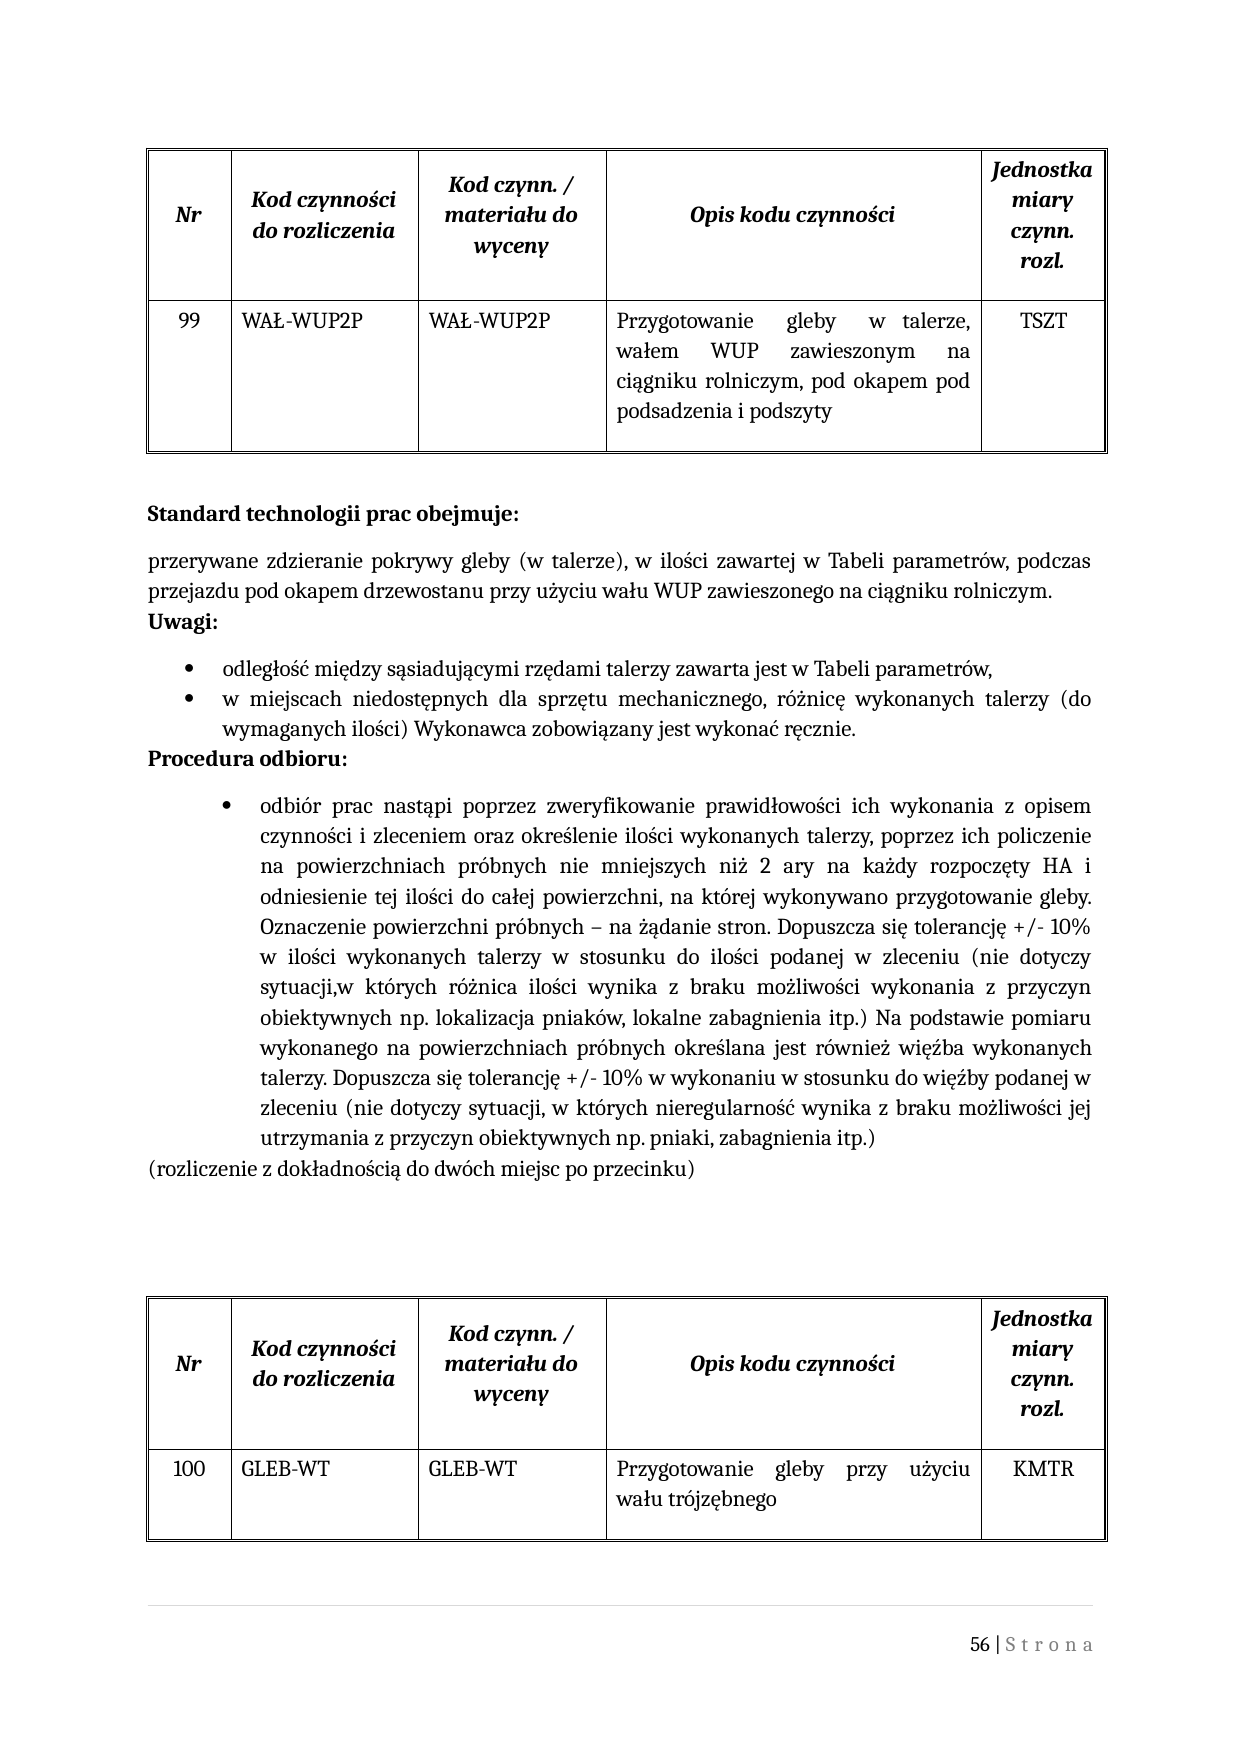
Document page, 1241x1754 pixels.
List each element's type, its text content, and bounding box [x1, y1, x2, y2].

text Procedura odbioru: [148, 746, 1093, 772]
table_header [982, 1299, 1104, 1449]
list odbiór prac nastąpi poprzez zweryfikowanie prawidłowości ich wykonania z opisem czynności i zleceniem oraz określenie ilości wykonanych talerzy, poprzez ich policzenie na powierzchniach próbnych nie mniejszych niż 2 ary na każdy rozpoczęty HA i odniesienie tej ilości do całej powierzchni, na której wykonywano przygotowanie gleby. Oznaczenie powierzchni próbnych – na żądanie stron. Dopuszcza się tolerancję +/- 10% w ilości wykonanych talerzy w stosunku do ilości podanej w zleceniu (nie dotyczy sytuacji,w których różnica ilości wynika z braku możliwości wykonania z przyczyn obiektywnych np. lokalizacja pniaków, lokalne zabagnienia itp.) Na podstawie pomiaru wykonanego na powierzchniach próbnych określana jest również więźba wykonanych talerzy. Dopuszcza się tolerancję +/- 10% w wykonaniu w stosunku do więźby podanej w zleceniu (nie dotyczy sytuacji, w których nieregularność wynika z braku możliwości jej utrzymania z przyczyn obiektywnych np. pniaki, zabagnienia itp.) [223, 793, 1093, 1151]
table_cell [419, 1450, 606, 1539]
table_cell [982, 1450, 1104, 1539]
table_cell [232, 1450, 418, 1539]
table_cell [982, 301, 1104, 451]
text (rozliczenie z dokładnością do dwóch miejsc po przecinku) [148, 1155, 1093, 1182]
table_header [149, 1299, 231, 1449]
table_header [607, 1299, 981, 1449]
text przerywane zdzieranie pokrywy gleby (w talerze), w ilości zawartej w Tabeli parametrów, podczas przejazdu pod okapem drzewostanu przy użyciu wału WUP zawieszonego na ciągniku rolniczym. [148, 548, 1093, 604]
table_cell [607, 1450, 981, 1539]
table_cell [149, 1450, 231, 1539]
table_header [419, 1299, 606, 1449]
text Uwagi: [148, 608, 1093, 635]
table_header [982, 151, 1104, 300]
list odległość między sąsiadującymi rzędami talerzy zawarta jest w Tabeli parametrów, [185, 655, 1093, 682]
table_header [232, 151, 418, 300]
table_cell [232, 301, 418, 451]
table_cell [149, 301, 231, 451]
list w miejscach niedostępnych dla sprzętu mechanicznego, różnicę wykonanych talerzy (do wymaganych ilości) Wykonawca zobowiązany jest wykonać ręcznie. [185, 686, 1093, 742]
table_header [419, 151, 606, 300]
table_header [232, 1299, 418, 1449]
text Standard technologii prac obejmuje: [148, 501, 1093, 527]
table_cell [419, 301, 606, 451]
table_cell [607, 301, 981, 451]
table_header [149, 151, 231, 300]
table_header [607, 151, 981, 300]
